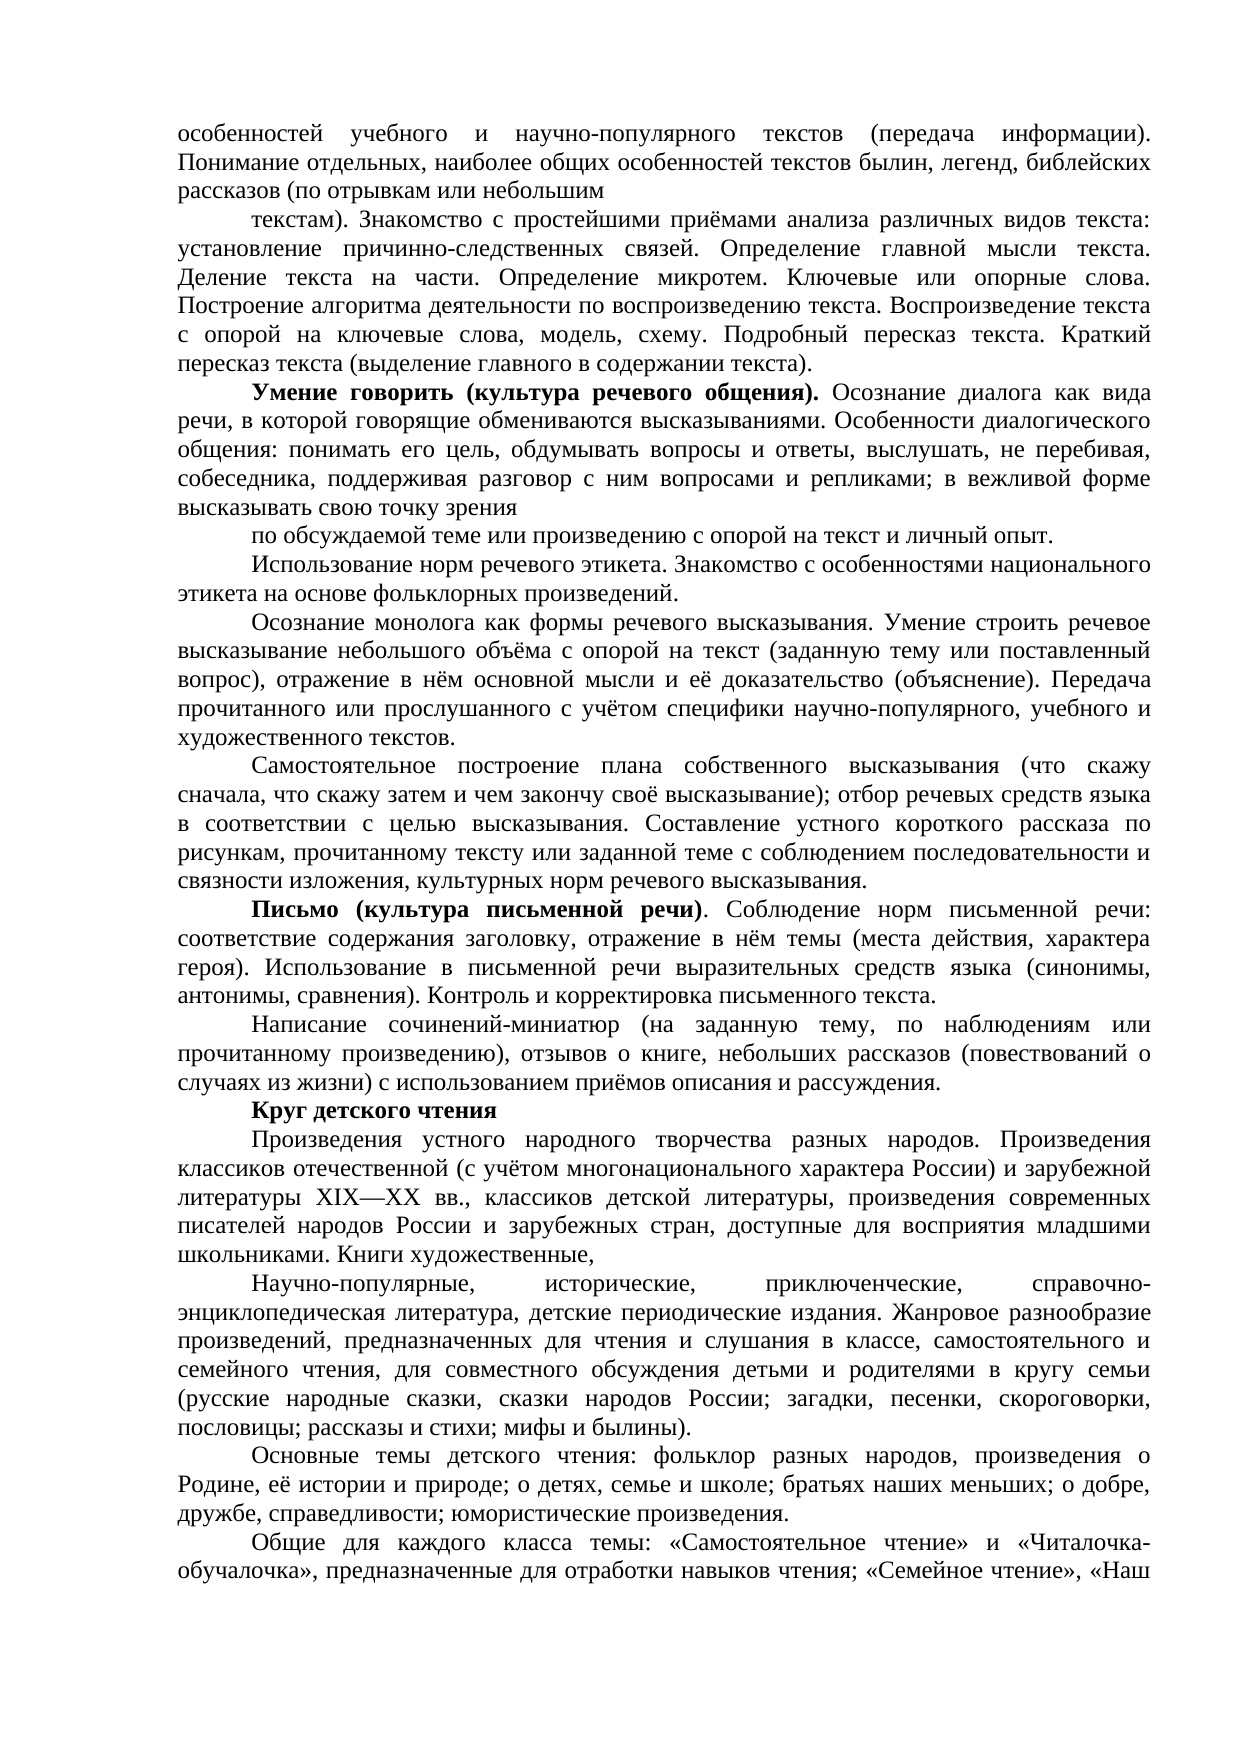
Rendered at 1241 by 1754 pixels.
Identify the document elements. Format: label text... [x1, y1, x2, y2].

text Письмо (культура письменной речи). Соблюдение норм письменной речи: соответствие содержания заголовку, отражение в нём темы (места действия, характера героя). Использование в письменной речи выразительных средств языка (синонимы, антонимы, сравнения). Контроль и корректировка письменного текста. [177, 894, 1152, 1009]
text по обсуждаемой теме или произведению с опорой на текст и личный опыт. [177, 521, 1152, 549]
text текстам). Знакомство с простейшими приёмами анализа различных видов текста: установление причинно-следственных связей. Определение главной мысли текста. Деление текста на части. Определение микротем. Ключевые или опорные слова. Построение алгоритма деятельности по воспроизведению текста. Воспроизведение текста с опорой на ключевые слова, модель, схему. Подробный пересказ текста. Краткий пересказ текста (выделение главного в содержании текста). [177, 204, 1152, 377]
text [177, 118, 1152, 204]
text Самостоятельное построение плана собственного высказывания (что скажу сначала, что скажу затем и чем закончу своё высказывание); отбор речевых средств языка в соответствии с целью высказывания. Составление устного короткого рассказа по рисункам, прочитанному тексту или заданной теме с соблюдением последовательности и связности изложения, культурных норм речевого высказывания. [177, 751, 1152, 894]
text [177, 1527, 1152, 1584]
text Осознание монолога как формы речевого высказывания. Умение строить речевое высказывание небольшого объёма с опорой на текст (заданную тему или поставленный вопрос), отражение в нём основной мысли и её доказательство (объяснение). Передача прочитанного или прослушанного с учётом специфики научно-популярного, учебного и художественного текстов. [177, 607, 1152, 751]
text Основные темы детского чтения: фольклор разных народов, произведения о Родине, её истории и природе; о детях, семье и школе; братьях наших меньших; о добре, дружбе, справедливости; юмористические произведения. [177, 1441, 1152, 1527]
text Написание сочинений-миниатюр (на заданную тему, по наблюдениям или прочитанному произведению), отзывов о книге, небольших рассказов (повествований о случаях из жизни) с использованием приёмов описания и рассуждения. [177, 1009, 1152, 1096]
text Использование норм речевого этикета. Знакомство с особенностями национального этикета на основе фольклорных произведений. [177, 549, 1152, 607]
text Умение говорить (культура речевого общения). Осознание диалога как вида речи, в которой говорящие обмениваются высказываниями. Особенности диалогического общения: понимать его цель, обдумывать вопросы и ответы, выслушать, не перебивая, собеседника, поддерживая разговор с ним вопросами и репликами; в вежливой форме высказывать свою точку зрения [177, 377, 1152, 521]
text Произведения устного народного творчества разных народов. Произведения классиков отечественной (с учётом многонационального характера России) и зарубежной литературы XIX—XX вв., классиков детской литературы, произведения современных писателей народов России и зарубежных стран, доступные для восприятия младшими школьниками. Книги художественные, [177, 1124, 1152, 1268]
text Научно-популярные, исторические, приключенческие, справочно-энциклопедическая литература, детские периодические издания. Жанровое разнообразие произведений, предназначенных для чтения и слушания в классе, самостоятельного и семейного чтения, для совместного обсуждения детьми и родителями в кругу семьи (русские народные сказки, сказки народов России; загадки, песенки, скороговорки, пословицы; рассказы и стихи; мифы и былины). [177, 1268, 1152, 1441]
text Круг детского чтения [177, 1096, 1152, 1124]
